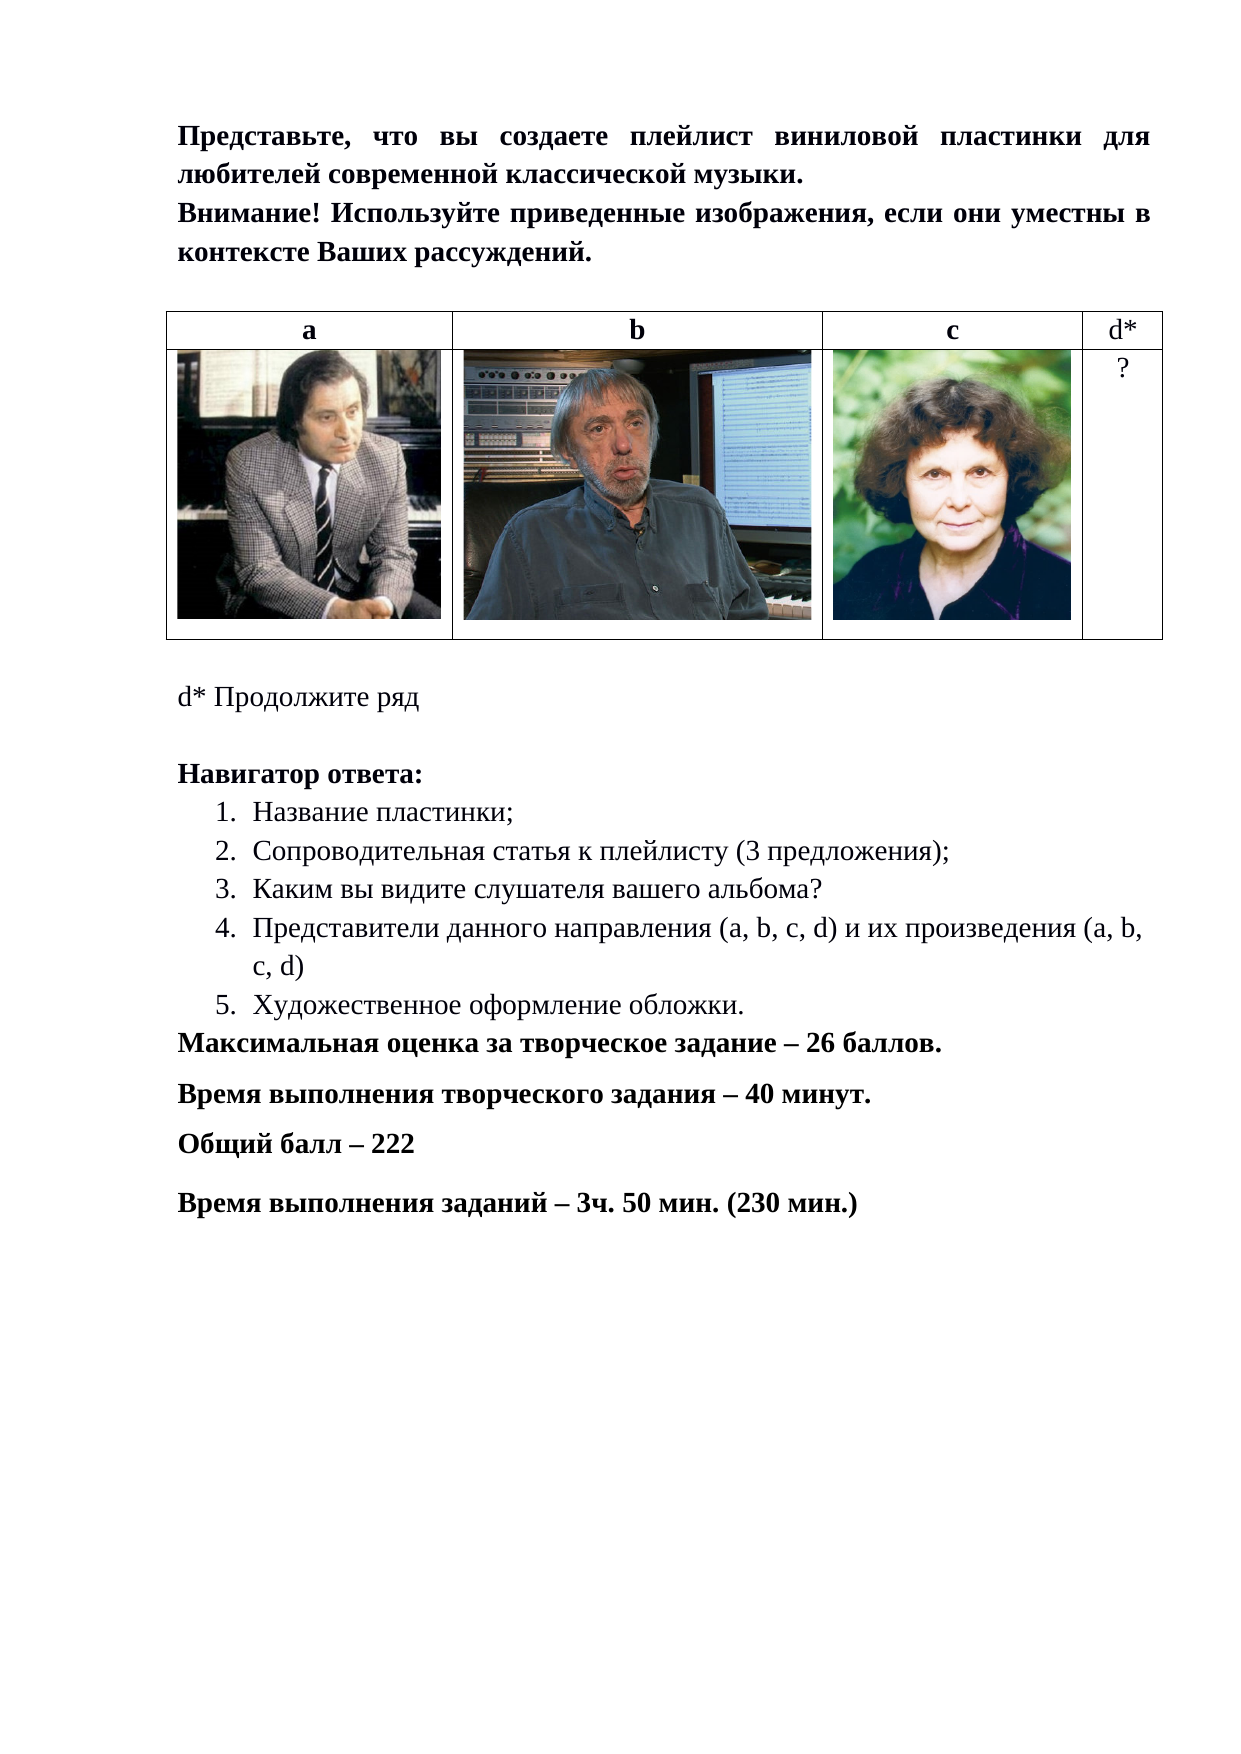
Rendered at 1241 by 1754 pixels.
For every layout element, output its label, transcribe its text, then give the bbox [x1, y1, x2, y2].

table_header b [453, 312, 822, 349]
text Общий балл – 222 [177, 1126, 1152, 1160]
table_cell ? [1083, 350, 1162, 639]
text Представьте, что вы создаете плейлист виниловой пластинки для любителей современной классической музыки. [177, 118, 1152, 190]
table_header a [167, 312, 452, 349]
table_cell [453, 350, 822, 639]
table_header c [823, 312, 1082, 349]
table_header d* [1083, 312, 1162, 349]
text d* Продолжите ряд [177, 679, 1152, 712]
list Каким вы видите слушателя вашего альбома? [215, 871, 1152, 905]
text Навигатор ответа: [177, 756, 1152, 789]
list Название пластинки; [215, 794, 1152, 828]
text Внимание! Используйте приведенные изображения, если они уместны в контексте Ваших рассуждений. [177, 195, 1152, 267]
picture [463, 350, 812, 620]
picture [177, 350, 441, 619]
table_cell [167, 350, 452, 639]
list Представители данного направления (a, b, c, d) и их произведения (a, b, c, d) [215, 910, 1152, 982]
text Время выполнения творческого задания – 40 минут. [177, 1076, 1152, 1109]
list Сопроводительная статья к плейлисту (3 предложения); [215, 833, 1152, 866]
list Художественное оформление обложки. [215, 987, 1152, 1021]
text Время выполнения заданий – 3ч. 50 мин. (230 мин.) [177, 1186, 1152, 1219]
picture [833, 350, 1071, 620]
table_cell [823, 350, 1082, 639]
text Максимальная оценка за творческое задание – 26 баллов. [177, 1026, 1152, 1059]
